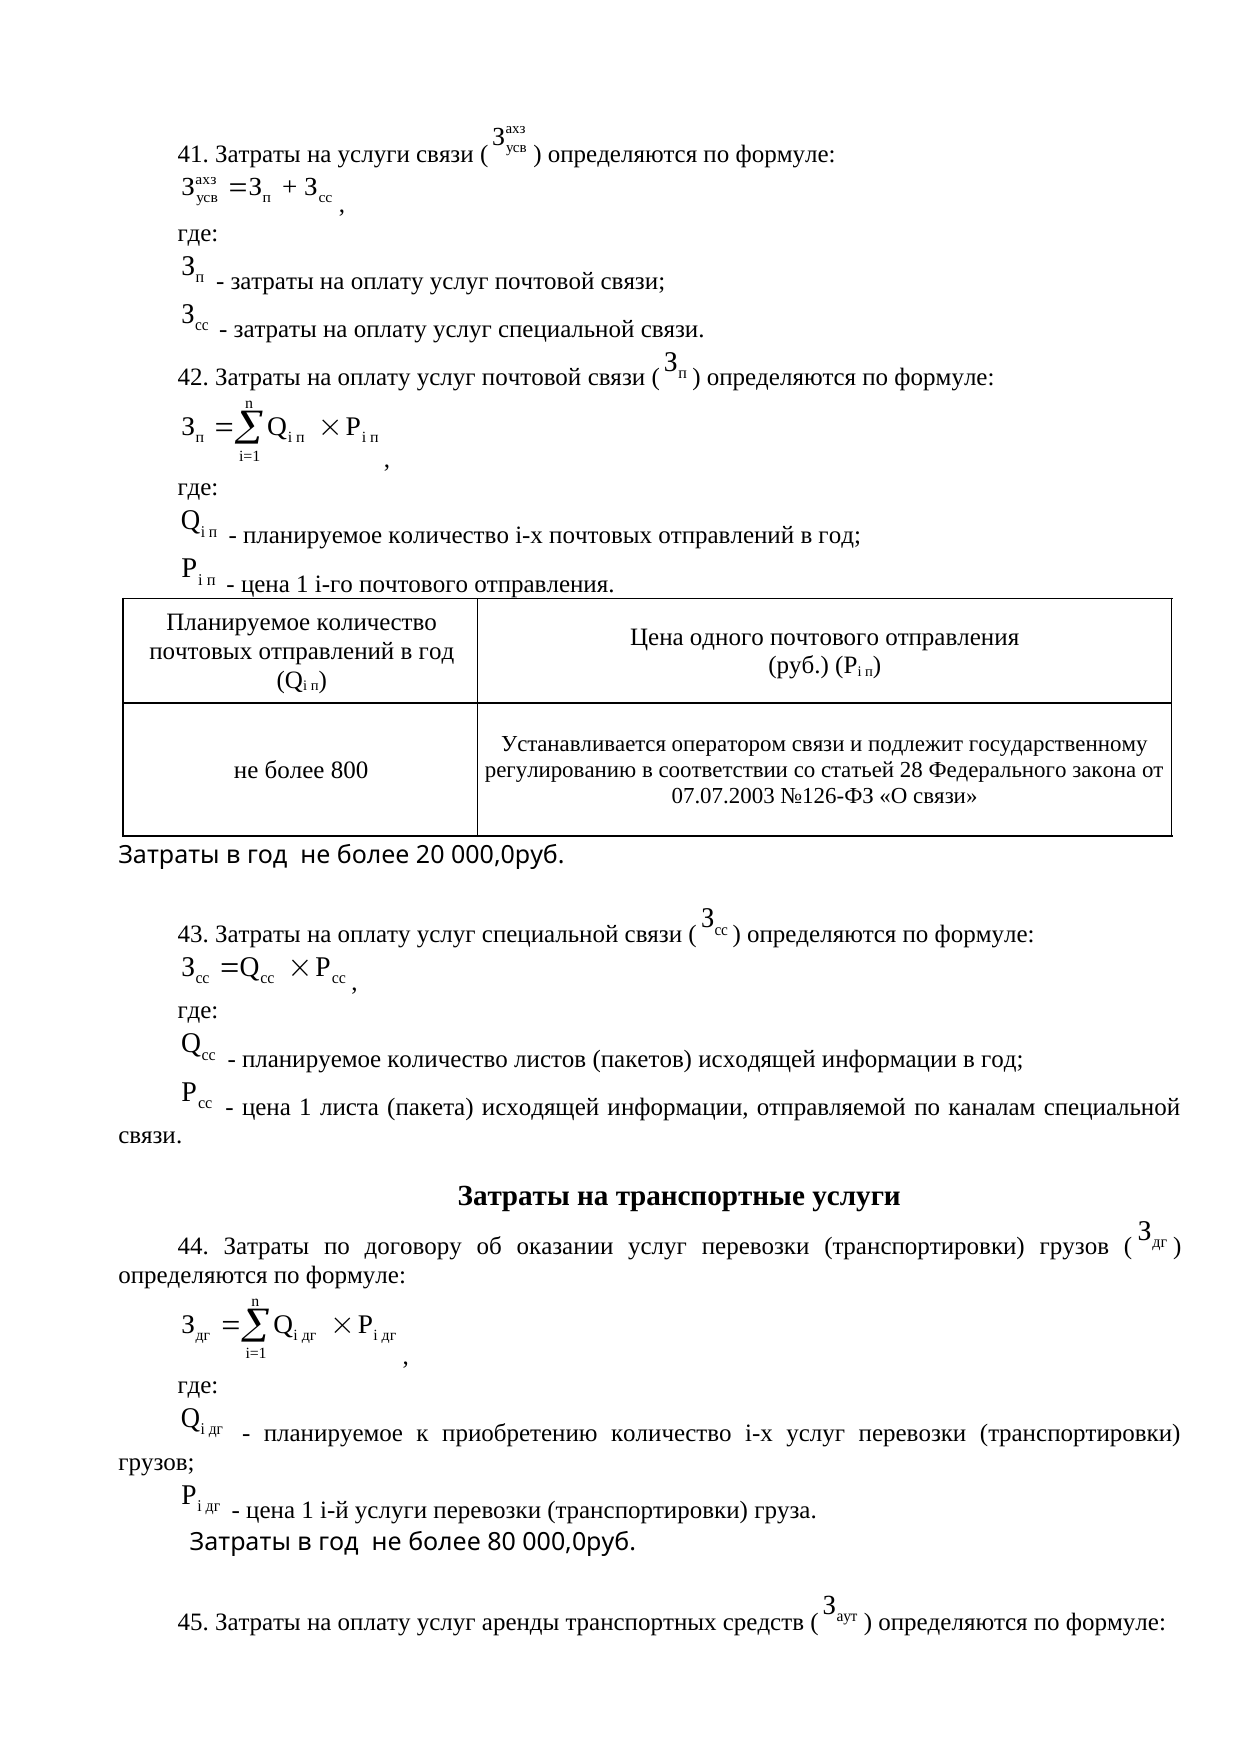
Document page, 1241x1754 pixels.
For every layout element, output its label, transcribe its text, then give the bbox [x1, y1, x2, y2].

text где: [118, 996, 1181, 1024]
text - планируемое количество листов (пакетов) исходящей информации в год; [118, 1024, 1181, 1072]
text - цена 1 i-го почтового отправления. [118, 549, 1181, 597]
text 45. Затраты на оплату услуг аренды транспортных средств () определяются по формуле: [118, 1587, 1181, 1636]
text Затраты в год не более 20 000,0руб. [118, 837, 1181, 871]
text где: [118, 472, 1181, 501]
table_cell Устанавливается оператором связи и подлежит государственному регулированию в соответствии со статьей 28 Федерального закона от 07.07.2003 №126-ФЗ «О связи» [478, 704, 1171, 835]
table_header Цена одного почтового отправления (руб.) (Pi п) [478, 599, 1171, 702]
text 44. Затраты по договору об оказании услуг перевозки (транспортировки) грузов () определяются по формуле: [118, 1212, 1181, 1288]
table_cell не более 800 [124, 704, 477, 835]
text где: [118, 218, 1181, 247]
text - затраты на оплату услуг почтовой связи; [118, 247, 1181, 295]
table_header Планируемое количество почтовых отправлений в год (Qi п) [124, 599, 477, 702]
text Затраты в год не более 80 000,0руб. [118, 1524, 1181, 1558]
text - затраты на оплату услуг специальной связи. [118, 295, 1181, 343]
text Затраты на транспортные услуги [118, 1178, 1181, 1212]
text , [118, 168, 1181, 218]
text , [118, 947, 1181, 996]
text 41. Затраты на услуги связи () определяются по формуле: [118, 117, 1181, 168]
text , [118, 391, 1181, 472]
text - цена 1 листа (пакета) исходящей информации, отправляемой по каналам специальной связи. [118, 1072, 1181, 1149]
text , [118, 1288, 1181, 1370]
text 43. Затраты на оплату услуг специальной связи () определяются по формуле: [118, 899, 1181, 947]
text - планируемое к приобретению количество i-х услуг перевозки (транспортировки) грузов; [118, 1399, 1181, 1476]
text где: [118, 1370, 1181, 1399]
text - цена 1 i-й услуги перевозки (транспортировки) груза. [118, 1476, 1181, 1524]
text - планируемое количество i-х почтовых отправлений в год; [118, 501, 1181, 549]
text 42. Затраты на оплату услуг почтовой связи () определяются по формуле: [118, 343, 1181, 391]
